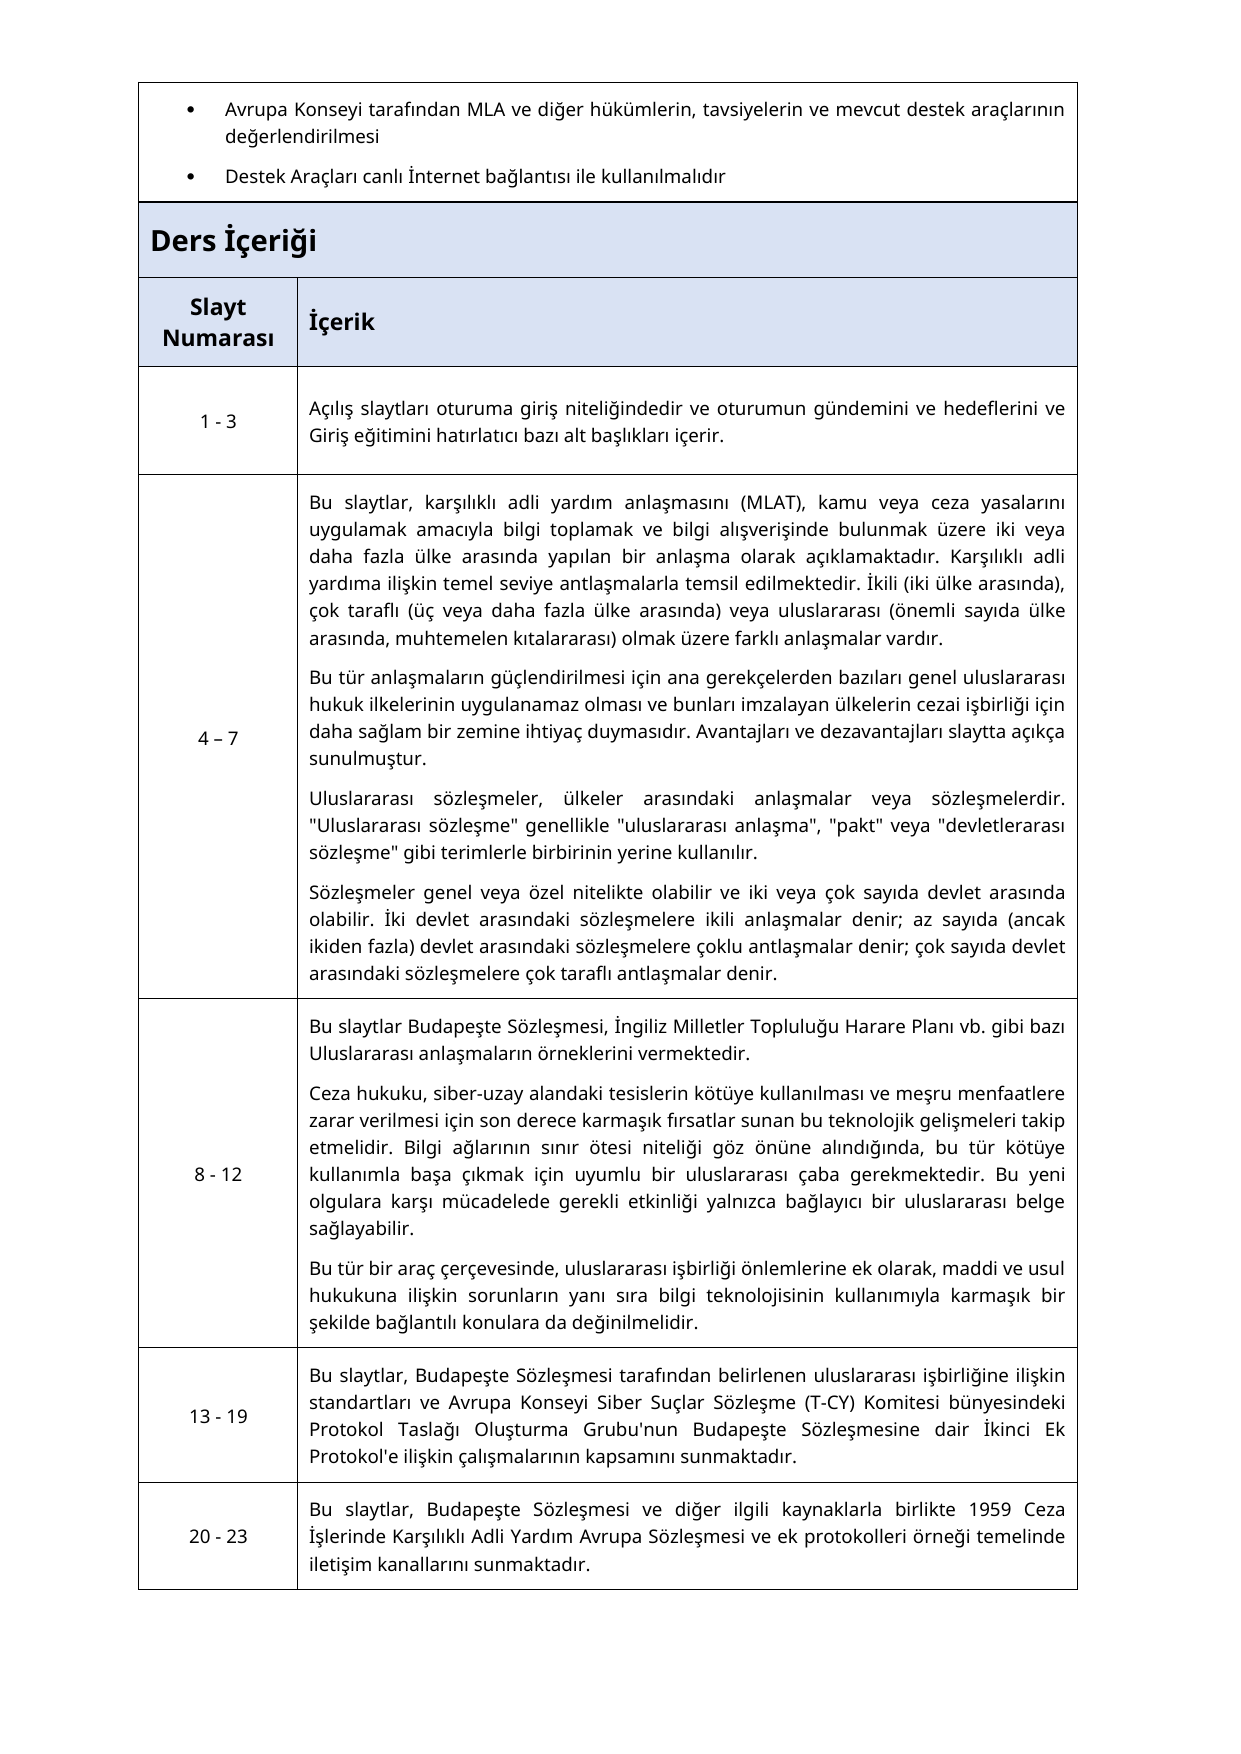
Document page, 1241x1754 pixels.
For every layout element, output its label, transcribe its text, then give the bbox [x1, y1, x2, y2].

table_cell Bu slaytlar Budapeşte Sözleşmesi, İngiliz Milletler Topluluğu Harare Planı vb. gibi bazı Uluslararası anlaşmaların örneklerini vermektedir. Ceza hukuku, siber-uzay alandaki tesislerin kötüye kullanılması ve meşru menfaatlere zarar verilmesi için son derece karmaşık fırsatlar sunan bu teknolojik gelişmeleri takip etmelidir. Bilgi ağlarının sınır ötesi niteliği göz önüne alındığında, bu tür kötüye kullanımla başa çıkmak için uyumlu bir uluslararası çaba gerekmektedir. Bu yeni olgulara karşı mücadelede gerekli etkinliği yalnızca bağlayıcı bir uluslararası belge sağlayabilir. Bu tür bir araç çerçevesinde, uluslararası işbirliği önlemlerine ek olarak, maddi ve usul hukukuna ilişkin sorunların yanı sıra bilgi teknolojisinin kullanımıyla karmaşık bir şekilde bağlantılı konulara da değinilmelidir. [298, 999, 1077, 1347]
table_cell Bu slaytlar, karşılıklı adli yardım anlaşmasını (MLAT), kamu veya ceza yasalarını uygulamak amacıyla bilgi toplamak ve bilgi alışverişinde bulunmak üzere iki veya daha fazla ülke arasında yapılan bir anlaşma olarak açıklamaktadır. Karşılıklı adli yardıma ilişkin temel seviye antlaşmalarla temsil edilmektedir. İkili (iki ülke arasında), çok taraflı (üç veya daha fazla ülke arasında) veya uluslararası (önemli sayıda ülke arasında, muhtemelen kıtalararası) olmak üzere farklı anlaşmalar vardır. Bu tür anlaşmaların güçlendirilmesi için ana gerekçelerden bazıları genel uluslararası hukuk ilkelerinin uygulanamaz olması ve bunları imzalayan ülkelerin cezai işbirliği için daha sağlam bir zemine ihtiyaç duymasıdır. Avantajları ve dezavantajları slaytta açıkça sunulmuştur. Uluslararası sözleşmeler, ülkeler arasındaki anlaşmalar veya sözleşmelerdir. "Uluslararası sözleşme" genellikle "uluslararası anlaşma", "pakt" veya "devletlerarası sözleşme" gibi terimlerle birbirinin yerine kullanılır. Sözleşmeler genel veya özel nitelikte olabilir ve iki veya çok sayıda devlet arasında olabilir. İki devlet arasındaki sözleşmelere ikili anlaşmalar denir; az sayıda (ancak ikiden fazla) devlet arasındaki sözleşmelere çoklu antlaşmalar denir; çok sayıda devlet arasındaki sözleşmelere çok taraflı antlaşmalar denir. [298, 475, 1077, 998]
table_cell 1 - 3 [139, 367, 297, 474]
table_cell Bu slaytlar, Budapeşte Sözleşmesi tarafından belirlenen uluslararası işbirliğine ilişkin standartları ve Avrupa Konseyi Siber Suçlar Sözleşme (T-CY) Komitesi bünyesindeki Protokol Taslağı Oluşturma Grubu'nun Budapeşte Sözleşmesine dair İkinci Ek Protokol'e ilişkin çalışmalarının kapsamını sunmaktadır. [298, 1348, 1077, 1482]
table_cell Ders İçeriği [139, 203, 1077, 277]
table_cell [139, 83, 1077, 201]
table_cell 8 - 12 [139, 999, 297, 1347]
table_cell 13 - 19 [139, 1348, 297, 1482]
table_cell İçerik [298, 278, 1077, 366]
table_cell 20 - 23 [139, 1483, 297, 1589]
table_cell Açılış slaytları oturuma giriş niteliğindedir ve oturumun gündemini ve hedeflerini ve Giriş eğitimini hatırlatıcı bazı alt başlıkları içerir. [298, 367, 1077, 474]
table_cell 4 – 7 [139, 475, 297, 998]
table_cell Bu slaytlar, Budapeşte Sözleşmesi ve diğer ilgili kaynaklarla birlikte 1959 Ceza İşlerinde Karşılıklı Adli Yardım Avrupa Sözleşmesi ve ek protokolleri örneği temelinde iletişim kanallarını sunmaktadır. [298, 1483, 1077, 1589]
table_cell Slayt Numarası [139, 278, 297, 366]
